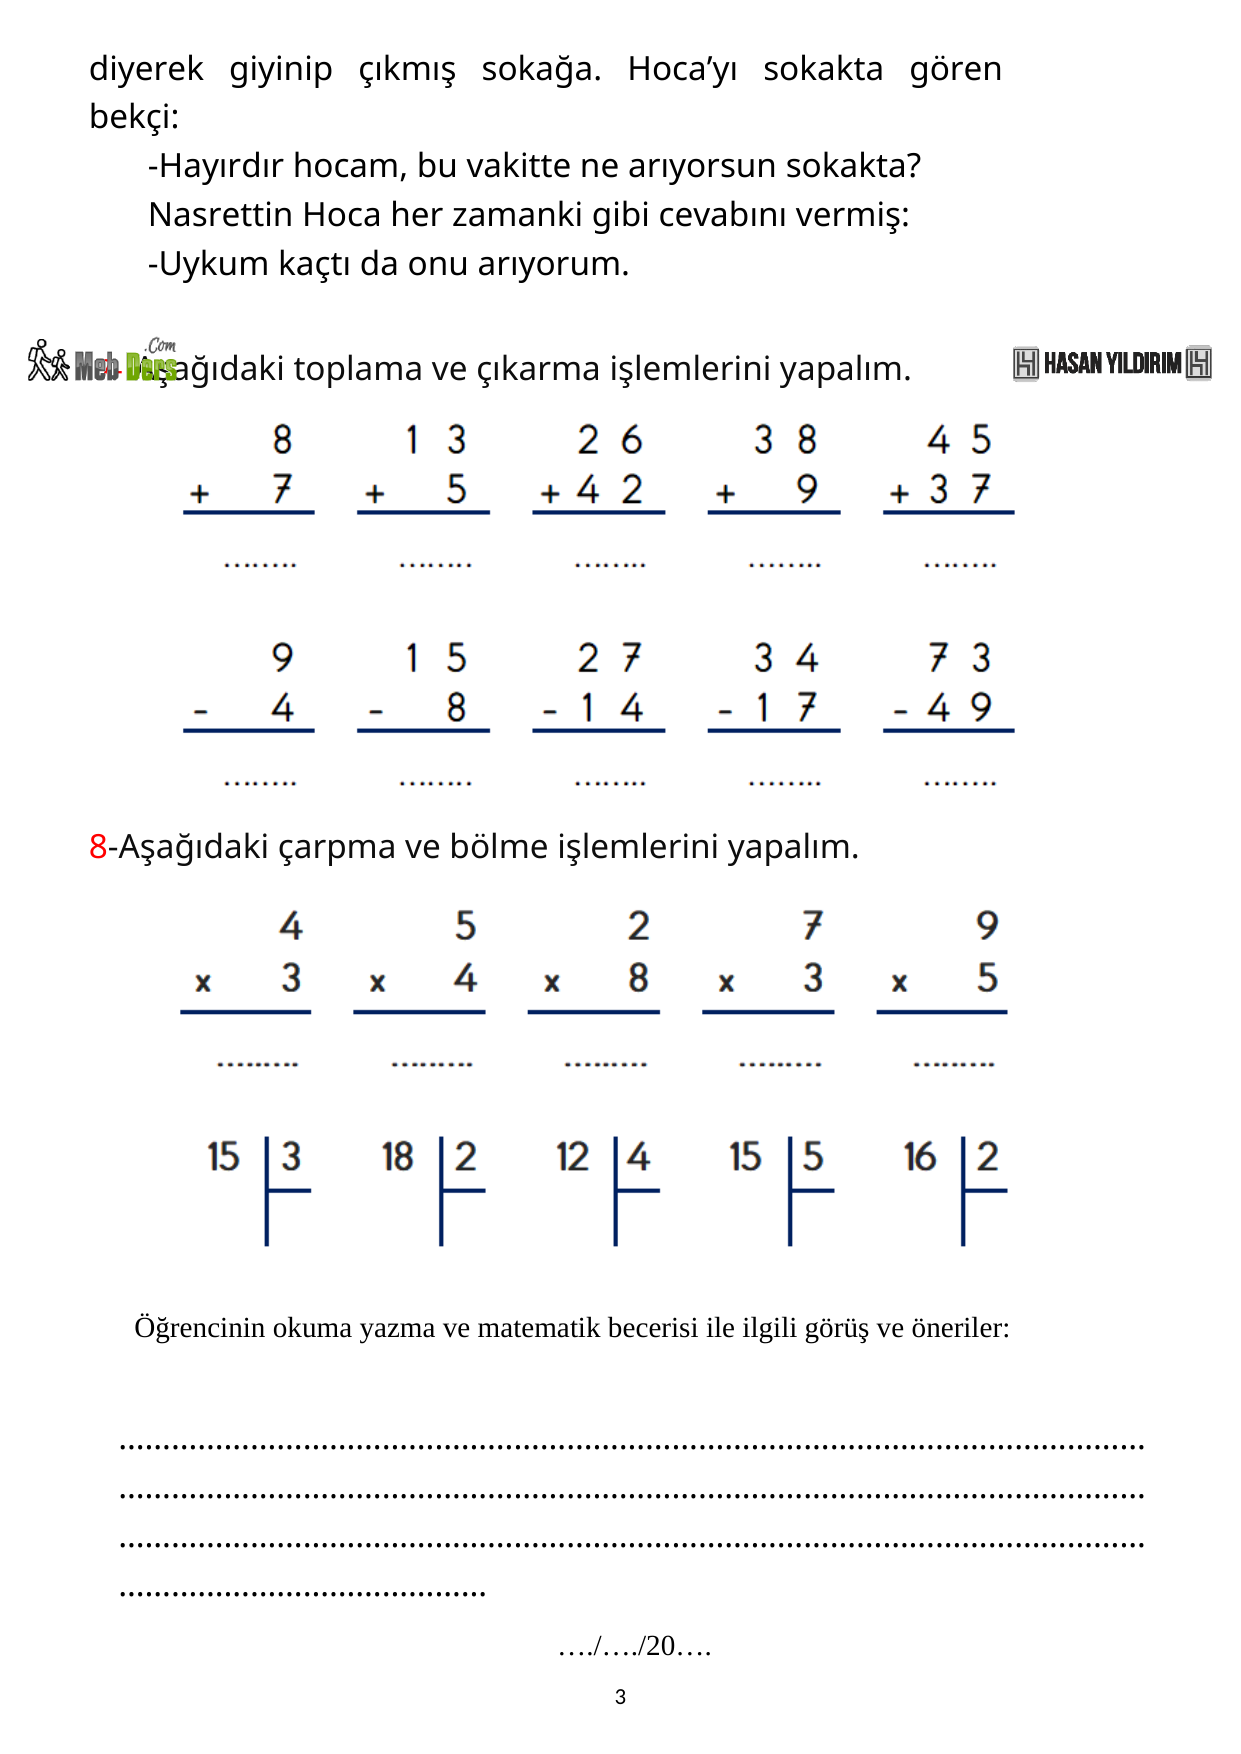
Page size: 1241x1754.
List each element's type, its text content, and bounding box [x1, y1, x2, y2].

picture [165, 885, 1026, 1307]
list 8-Aşağıdaki çarpma ve bölme işlemlerini yapalım. [89, 823, 1134, 868]
picture [165, 393, 1028, 794]
text -Hayırdır hocam, bu vakitte ne arıyorsun sokakta? [89, 142, 1004, 188]
picture [1007, 342, 1218, 384]
list …./…./20…. [134, 1628, 1134, 1661]
text Nasrettin Hoca her zamanki gibi cevabını vermiş: [89, 191, 1004, 237]
picture [20, 332, 190, 389]
list …………………………………………………………………………………………………………………………………………………………………………………………………………………………………………………………………………………………………………………………………………………………… [118, 1382, 1152, 1606]
list Aşağıdaki toplama ve çıkarma işlemlerini yapalım. [97, 344, 1134, 390]
list -Uykum kaçtı da onu arıyorum. [89, 240, 1004, 286]
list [89, 44, 1004, 139]
